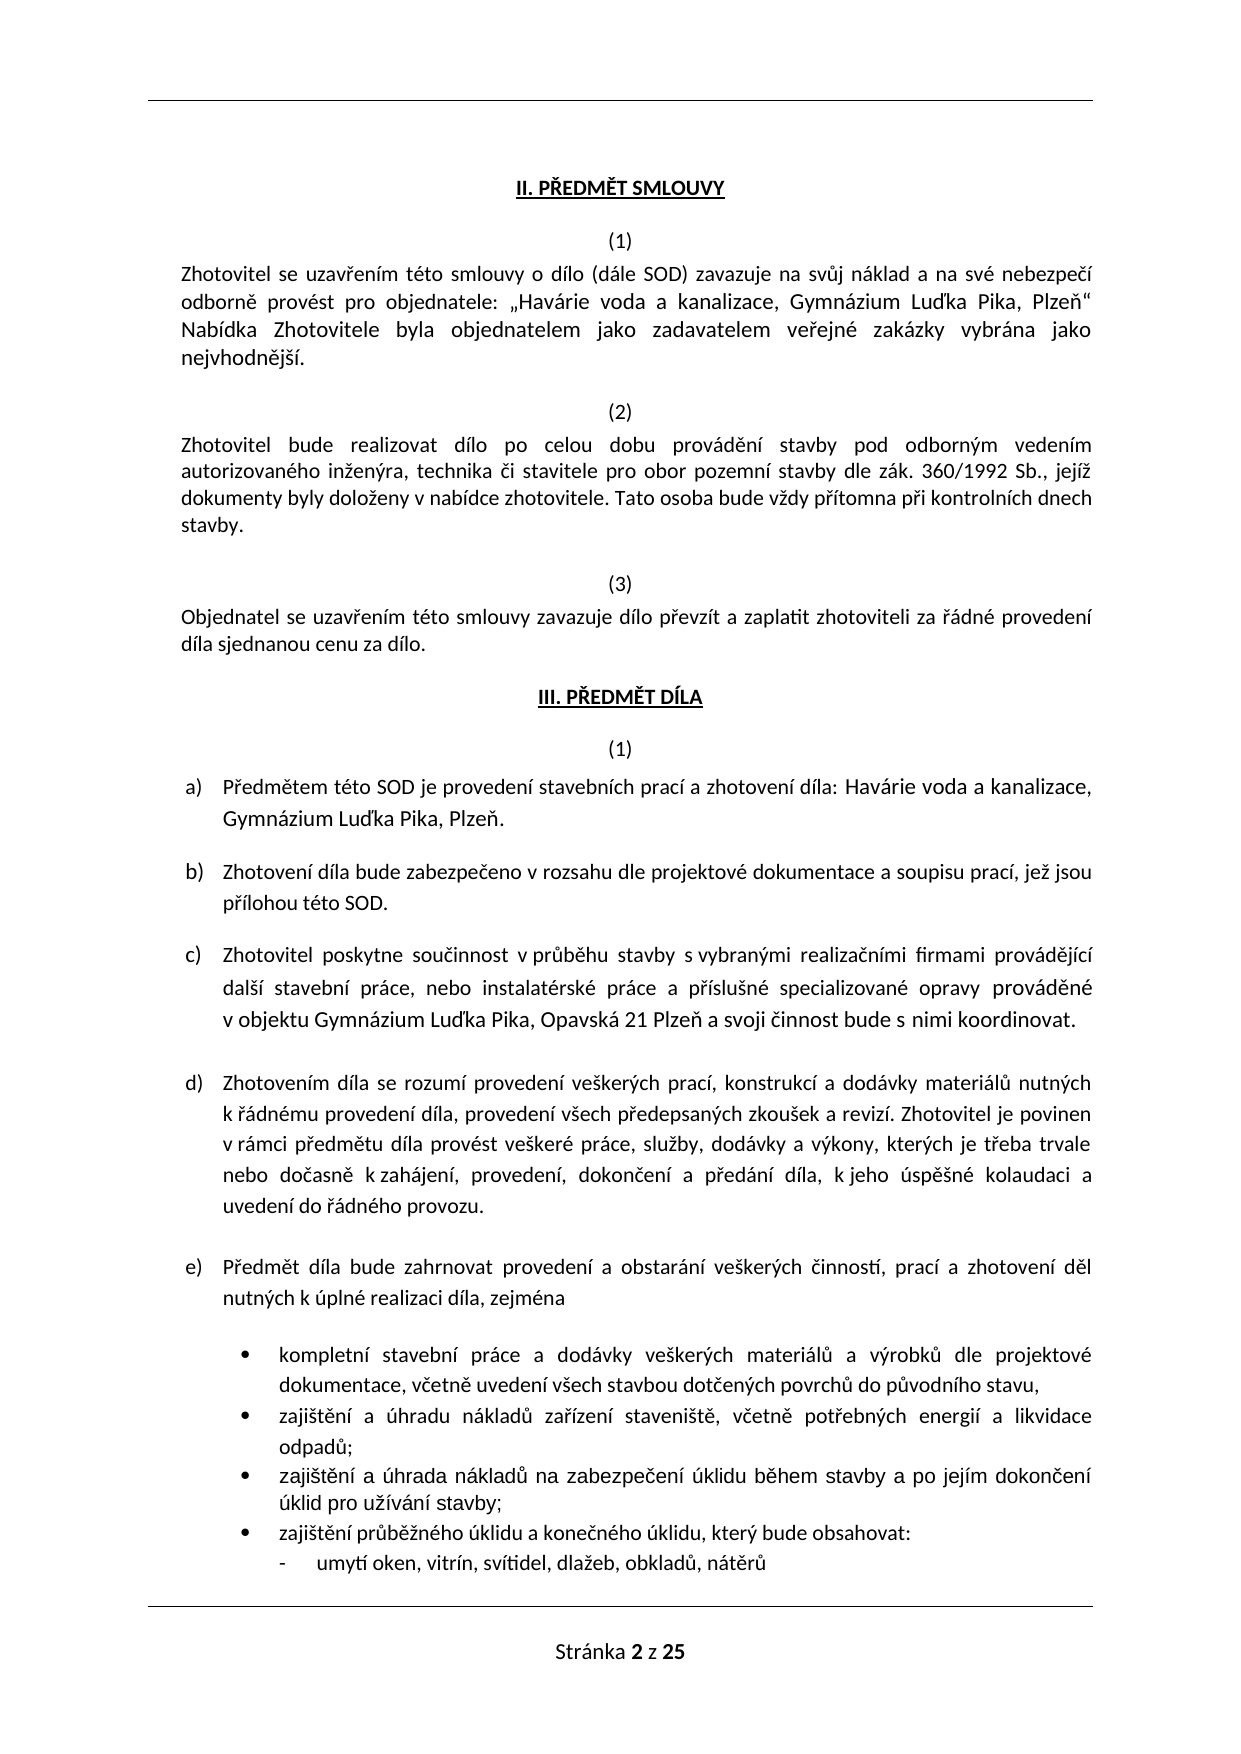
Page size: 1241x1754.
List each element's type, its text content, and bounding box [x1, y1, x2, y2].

list Zhotovitel poskytne součinnost v průběhu stavby s vybranými realizačními firmami provádějící další stavební práce, nebo instalatérské práce a příslušné specializované opravy prováděné v objektu Gymnázium Luďka Pika, Opavská 21 Plzeň a svoji činnost bude s nimi koordinovat. [185, 941, 1093, 1033]
text III. Předmět díla [148, 683, 1093, 710]
list umytí oken, vitrín, svítidel, dlažeb, obkladů, nátěrů [279, 1549, 1093, 1576]
list zajištění a úhrada nákladů na zabezpečení úklidu během stavby a po jejím dokončení úklid pro užívání stavby; [241, 1463, 1093, 1515]
list Zhotovení díla bude zabezpečeno v rozsahu dle projektové dokumentace a soupisu prací, jež jsou přílohou této SOD. [185, 857, 1093, 916]
text Zhotovitel se uzavřením této smlouvy o dílo (dále SOD) zavazuje na svůj náklad a na své nebezpečí odborně provést pro objednatele: „Havárie voda a kanalizace, Gymnázium Luďka Pika, Plzeň“ Nabídka Zhotovitele byla objednatelem jako zadavatelem veřejné zakázky vybrána jako nejvhodnější. [181, 261, 1093, 371]
text (1) [148, 228, 1093, 254]
list zajištění průběžného úklidu a konečného úklidu, který bude obsahovat: [241, 1519, 1093, 1545]
list Zhotovením díla se rozumí provedení veškerých prací, konstrukcí a dodávky materiálů nutných k řádnému provedení díla, provedení všech předepsaných zkoušek a revizí. Zhotovitel je povinen v rámci předmětu díla provést veškeré práce, služby, dodávky a výkony, kterých je třeba trvale nebo dočasně k zahájení, provedení, dokončení a předání díla, k jeho úspěšné kolaudaci a uvedení do řádného provozu. [185, 1069, 1093, 1218]
list Předmět díla bude zahrnovat provedení a obstarání veškerých činností, prací a zhotovení děl nutných k úplné realizaci díla, zejména [185, 1253, 1093, 1310]
text II. Předmět smlouvy [148, 174, 1093, 201]
text (2) [148, 398, 1093, 424]
list kompletní stavební práce a dodávky veškerých materiálů a výrobků dle projektové dokumentace, včetně uvedení všech stavbou dotčených povrchů do původního stavu, [241, 1341, 1093, 1398]
text (1) [148, 735, 1093, 762]
text Objednatel se uzavřením této smlouvy zavazuje dílo převzít a zaplatit zhotoviteli za řádné provedení díla sjednanou cenu za dílo. [181, 603, 1093, 657]
text (3) [148, 570, 1093, 597]
list Předmětem této SOD je provedení stavebních prací a zhotovení díla: Havárie voda a kanalizace, Gymnázium Luďka Pika, Plzeň. [185, 772, 1093, 832]
list zajištění a úhradu nákladů zařízení staveniště, včetně potřebných energií a likvidace odpadů; [241, 1402, 1093, 1459]
text Zhotovitel bude realizovat dílo po celou dobu provádění stavby pod odborným vedením autorizovaného inženýra, technika či stavitele pro obor pozemní stavby dle zák. 360/1992 Sb., jejíž dokumenty byly doloženy v nabídce zhotovitele. Tato osoba bude vždy přítomna při kontrolních dnech stavby. [181, 431, 1093, 537]
